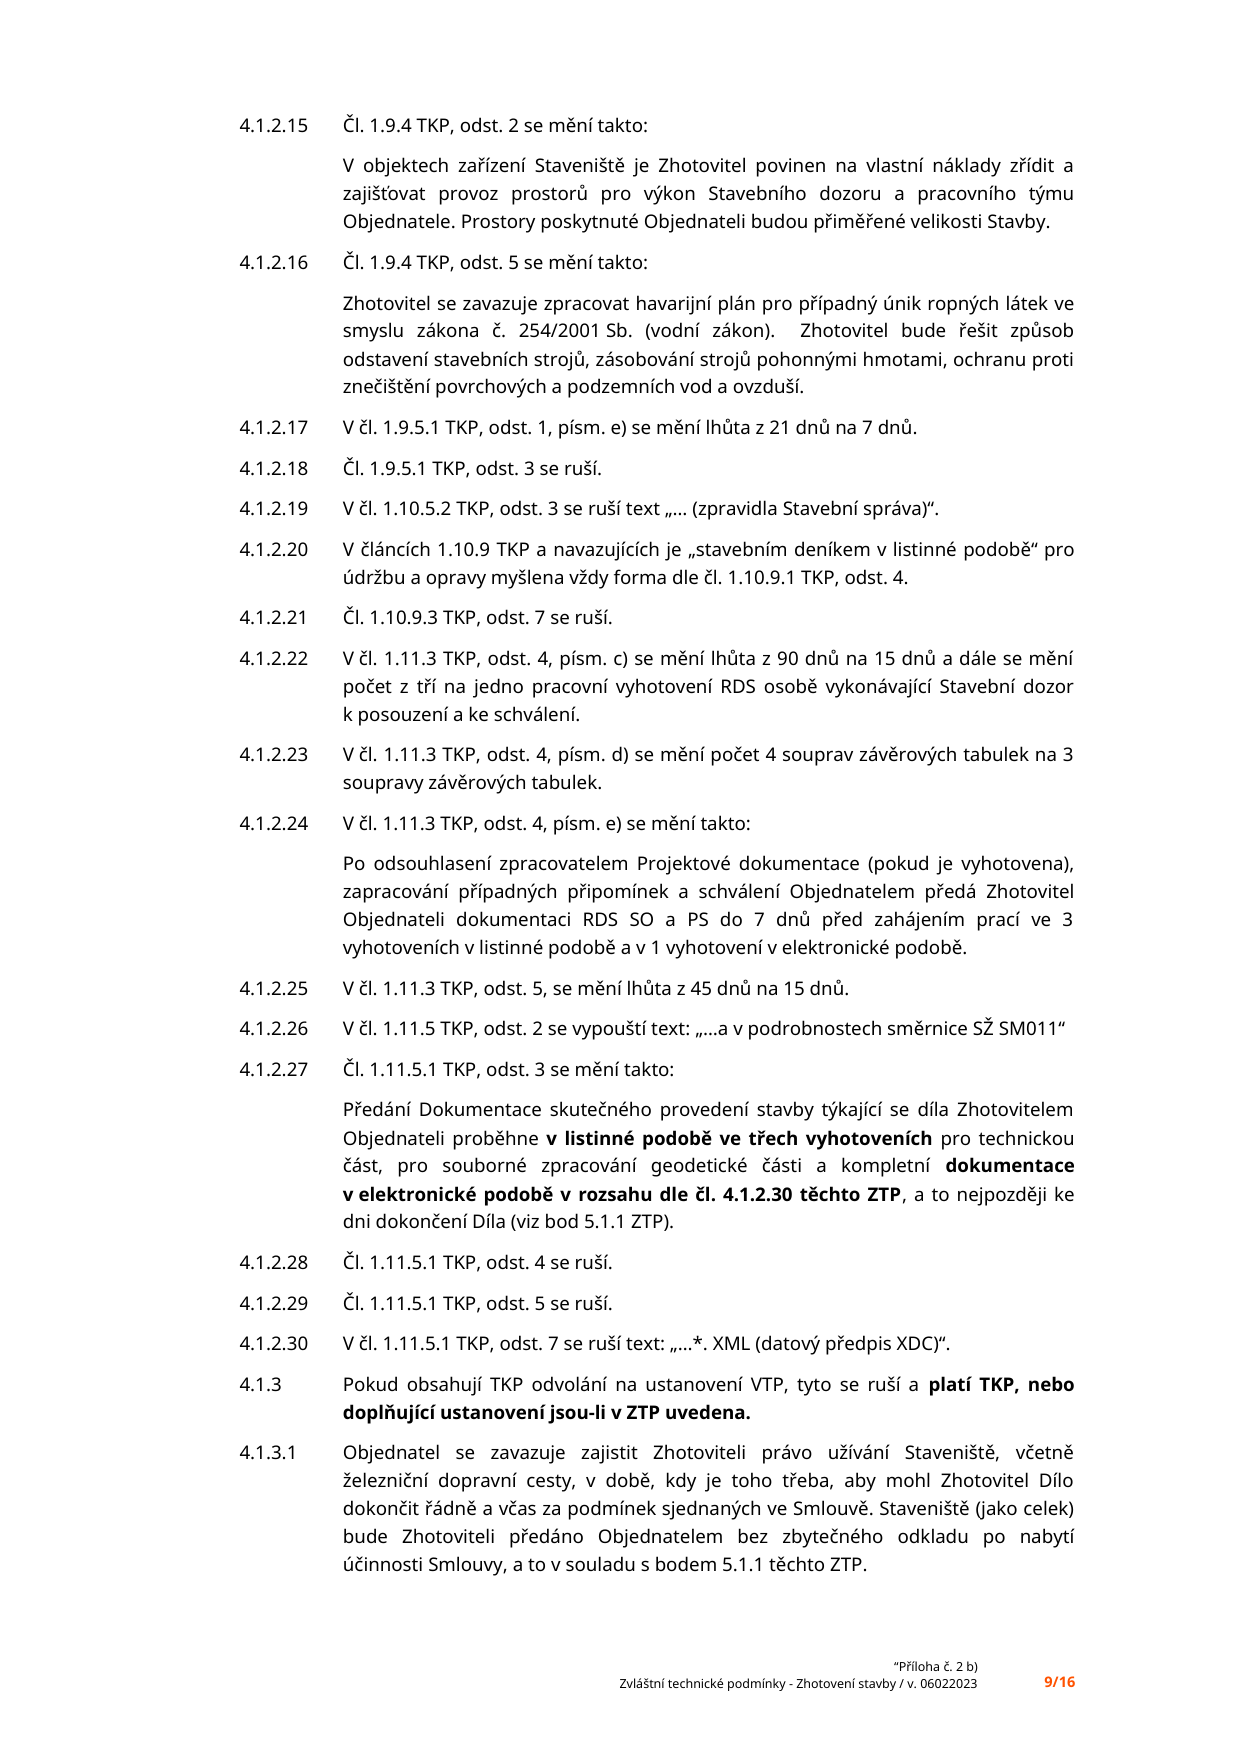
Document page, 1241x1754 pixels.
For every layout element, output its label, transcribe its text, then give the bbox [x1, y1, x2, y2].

text V čl. 1.11.3 TKP, odst. 4, písm. c) se mění lhůta z 90 dnů na 15 dnů a dále se mění počet z tří na jedno pracovní vyhotovení RDS osobě vykonávající Stavební dozor k posouzení a ke schválení. [239, 645, 1075, 727]
text Pokud obsahují TKP odvolání na ustanovení VTP, tyto se ruší a platí TKP, nebo doplňující ustanovení jsou-li v ZTP uvedena. [239, 1371, 1075, 1424]
text V čl. 1.11.3 TKP, odst. 5, se mění lhůta z 45 dnů na 15 dnů. [239, 975, 1075, 1001]
list Po odsouhlasení zpracovatelem Projektové dokumentace (pokud je vyhotovena), zapracování případných připomínek a schválení Objednatelem předá Zhotovitel Objednateli dokumentaci RDS SO a PS do 7 dnů před zahájením prací ve 3 vyhotoveních v listinné podobě a v 1 vyhotovení v elektronické podobě. [343, 851, 1075, 960]
text Čl. 1.11.5.1 TKP, odst. 3 se mění takto: [239, 1056, 1075, 1082]
text Čl. 1.10.9.3 TKP, odst. 7 se ruší. [239, 604, 1075, 630]
text V článcích 1.10.9 TKP a navazujících je „stavebním deníkem v listinné podobě“ pro údržbu a opravy myšlena vždy forma dle čl. 1.10.9.1 TKP, odst. 4. [239, 536, 1075, 589]
list V objektech zařízení Staveniště je Zhotovitel povinen na vlastní náklady zřídit a zajišťovat provoz prostorů pro výkon Stavebního dozoru a pracovního týmu Objednatele. Prostory poskytnuté Objednateli budou přiměřené velikosti Stavby. [343, 153, 1075, 234]
text V čl. 1.11.5.1 TKP, odst. 7 se ruší text: „…*. XML (datový předpis XDC)“. [239, 1330, 1075, 1356]
text Čl. 1.9.4 TKP, odst. 5 se mění takto: [239, 249, 1075, 275]
text V čl. 1.11.5 TKP, odst. 2 se vypouští text: „…a v podrobnostech směrnice SŽ SM011“ [239, 1016, 1075, 1041]
text Čl. 1.11.5.1 TKP, odst. 4 se ruší. [239, 1249, 1075, 1275]
text V čl. 1.11.3 TKP, odst. 4, písm. e) se mění takto: [239, 810, 1075, 836]
text V čl. 1.10.5.2 TKP, odst. 3 se ruší text „… (zpravidla Stavební správa)“. [239, 495, 1075, 521]
text Čl. 1.11.5.1 TKP, odst. 5 se ruší. [239, 1290, 1075, 1315]
text Čl. 1.9.4 TKP, odst. 2 se mění takto: [239, 112, 1075, 138]
text V čl. 1.11.3 TKP, odst. 4, písm. d) se mění počet 4 souprav závěrových tabulek na 3 soupravy závěrových tabulek. [239, 742, 1075, 795]
text V čl. 1.9.5.1 TKP, odst. 1, písm. e) se mění lhůta z 21 dnů na 7 dnů. [239, 414, 1075, 440]
text Čl. 1.9.5.1 TKP, odst. 3 se ruší. [239, 455, 1075, 480]
text Objednatel se zavazuje zajistit Zhotoviteli právo užívání Staveniště, včetně železniční dopravní cesty, v době, kdy je toho třeba, aby mohl Zhotovitel Dílo dokončit řádně a včas za podmínek sjednaných ve Smlouvě. Staveniště (jako celek) bude Zhotoviteli předáno Objednatelem bez zbytečného odkladu po nabytí účinnosti Smlouvy, a to v souladu s bodem 5.1.1 těchto ZTP. [239, 1439, 1075, 1577]
list Předání Dokumentace skutečného provedení stavby týkající se díla Zhotovitelem Objednateli proběhne v listinné podobě ve třech vyhotoveních pro technickou část, pro souborné zpracování geodetické části a kompletní dokumentace v elektronické podobě v rozsahu dle čl. 4.1.2.30 těchto ZTP, a to nejpozději ke dni dokončení Díla (viz bod 5.1.1 ZTP). [343, 1097, 1075, 1234]
list Zhotovitel se zavazuje zpracovat havarijní plán pro případný únik ropných látek ve smyslu zákona č. 254/2001 Sb. (vodní zákon). Zhotovitel bude řešit způsob odstavení stavebních strojů, zásobování strojů pohonnými hmotami, ochranu proti znečištění povrchových a podzemních vod a ovzduší. [343, 290, 1075, 399]
